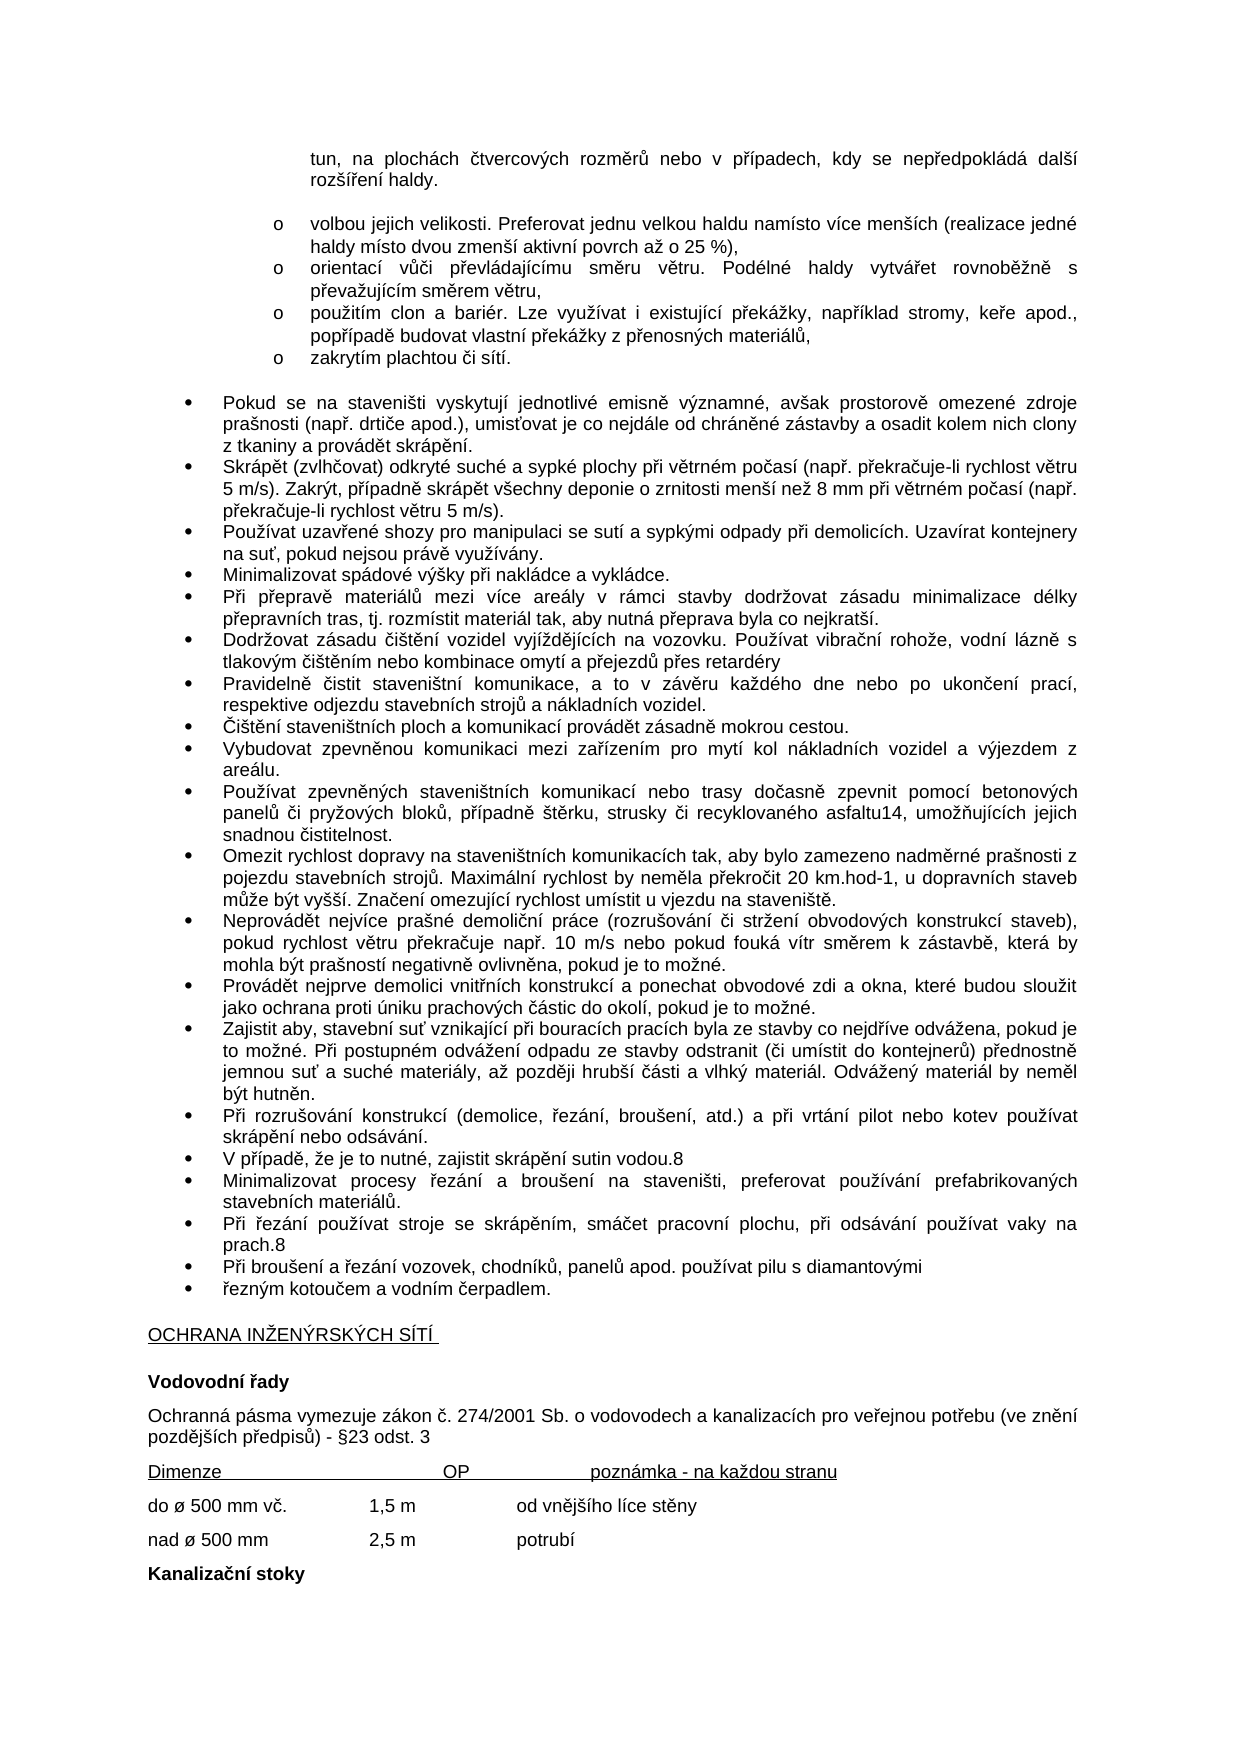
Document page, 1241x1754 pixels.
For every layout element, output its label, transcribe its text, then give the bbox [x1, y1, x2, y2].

list volbou jejich velikosti. Preferovat jednu velkou haldu namísto více menších (realizace jedné haldy místo dvou zmenší aktivní povrch až o 25 %), [273, 212, 1078, 257]
list Provádět nejprve demolici vnitřních konstrukcí a ponechat obvodové zdi a okna, které budou sloužit jako ochrana proti úniku prachových částic do okolí, pokud je to možné. [185, 975, 1078, 1018]
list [273, 148, 1078, 191]
list použitím clon a bariér. Lze využívat i existující překážky, například stromy, keře apod., popřípadě budovat vlastní překážky z přenosných materiálů, [273, 302, 1078, 347]
list Používat uzavřené shozy pro manipulaci se sutí a sypkými odpady při demolicích. Uzavírat kontejnery na suť, pokud nejsou právě využívány. [185, 521, 1078, 564]
list Pravidelně čistit staveništní komunikace, a to v závěru každého dne nebo po ukončení prací, respektive odjezdu stavebních strojů a nákladních vozidel. [185, 672, 1078, 716]
list V případě, že je to nutné, zajistit skrápění sutin vodou.8 [185, 1148, 1078, 1169]
list Skrápět (zvlhčovat) odkryté suché a sypké plochy při větrném počasí (např. překračuje-li rychlost větru 5 m/s). Zakrýt, případně skrápět všechny deponie o zrnitosti menší než 8 mm při větrném počasí (např. překračuje-li rychlost větru 5 m/s). [185, 456, 1078, 521]
list Vybudovat zpevněnou komunikaci mezi zařízením pro mytí kol nákladních vozidel a výjezdem z areálu. [185, 737, 1078, 781]
list Omezit rychlost dopravy na staveništních komunikacích tak, aby bylo zamezeno nadměrné prašnosti z pojezdu stavebních strojů. Maximální rychlost by neměla překročit 20 km.hod-1, u dopravních staveb může být vyšší. Značení omezující rychlost umístit u vjezdu na staveniště. [185, 845, 1078, 910]
text Dimenze OP poznámka - na každou stranu [148, 1460, 1078, 1482]
list Neprovádět nejvíce prašné demoliční práce (rozrušování či stržení obvodových konstrukcí staveb), pokud rychlost větru překračuje např. 10 m/s nebo pokud fouká vítr směrem k zástavbě, která by mohla být prašností negativně ovlivněna, pokud je to možné. [185, 910, 1078, 975]
list Používat zpevněných staveništních komunikací nebo trasy dočasně zpevnit pomocí betonových panelů či pryžových bloků, případně štěrku, strusky či recyklovaného asfaltu14, umožňujících jejich snadnou čistitelnost. [185, 781, 1078, 845]
text ochrana inženýrských sítí [148, 1324, 1078, 1346]
text do ø 500 mm vč. 1,5 m od vnějšího líce stěny [148, 1494, 1078, 1516]
list Při řezání používat stroje se skrápěním, smáčet pracovní plochu, při odsávání používat vaky na prach.8 [185, 1213, 1078, 1256]
list Pokud se na staveništi vyskytují jednotlivé emisně významné, avšak prostorově omezené zdroje prašnosti (např. drtiče apod.), umisťovat je co nejdále od chráněné zástavby a osadit kolem nich clony z tkaniny a provádět skrápění. [185, 391, 1078, 456]
list zakrytím plachtou či sítí. [273, 347, 1078, 370]
list Zajistit aby, stavební suť vznikající při bouracích pracích byla ze stavby co nejdříve odvážena, pokud je to možné. Při postupném odvážení odpadu ze stavby odstranit (či umístit do kontejnerů) přednostně jemnou suť a suché materiály, až později hrubší části a vlhký materiál. Odvážený materiál by neměl být hutněn. [185, 1018, 1078, 1104]
list orientací vůči převládajícímu směru větru. Podélné haldy vytvářet rovnoběžně s převažujícím směrem větru, [273, 257, 1078, 302]
list Minimalizovat procesy řezání a broušení na staveništi, preferovat používání prefabrikovaných stavebních materiálů. [185, 1169, 1078, 1213]
list Při přepravě materiálů mezi více areály v rámci stavby dodržovat zásadu minimalizace délky přepravních tras, tj. rozmístit materiál tak, aby nutná přeprava byla co nejkratší. [185, 586, 1078, 629]
list Při broušení a řezání vozovek, chodníků, panelů apod. používat pilu s diamantovými [185, 1256, 1078, 1277]
text Vodovodní řady [148, 1371, 1078, 1392]
list Dodržovat zásadu čištění vozidel vyjíždějících na vozovku. Používat vibrační rohože, vodní lázně s tlakovým čištěním nebo kombinace omytí a přejezdů přes retardéry [185, 629, 1078, 672]
text nad ø 500 mm 2,5 m potrubí [148, 1528, 1078, 1550]
list Minimalizovat spádové výšky při nakládce a vykládce. [185, 564, 1078, 586]
text Kanalizační stoky [148, 1563, 1078, 1584]
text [148, 1405, 1078, 1448]
list Při rozrušování konstrukcí (demolice, řezání, broušení, atd.) a při vrtání pilot nebo kotev používat skrápění nebo odsávání. [185, 1104, 1078, 1148]
list Čištění staveništních ploch a komunikací provádět zásadně mokrou cestou. [185, 716, 1078, 737]
list řezným kotoučem a vodním čerpadlem. [185, 1277, 1078, 1299]
